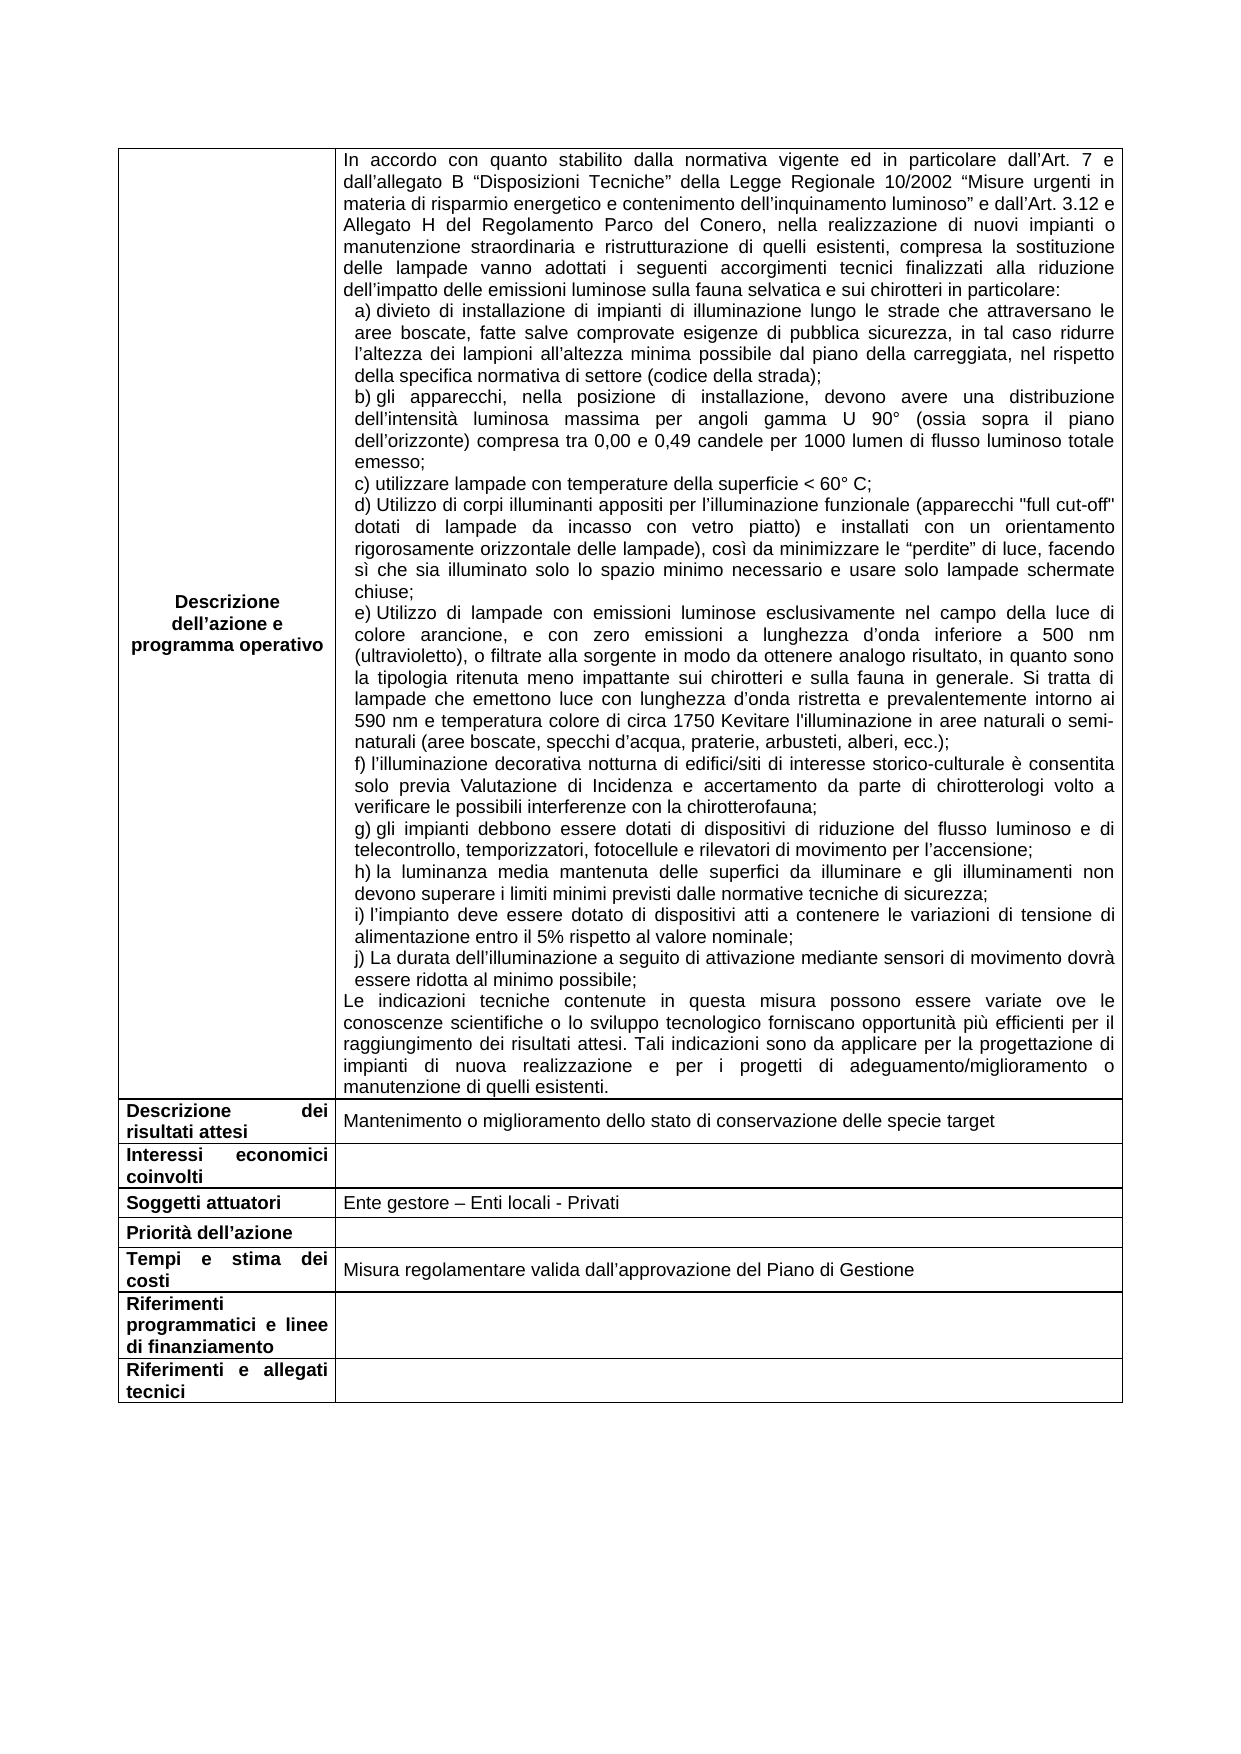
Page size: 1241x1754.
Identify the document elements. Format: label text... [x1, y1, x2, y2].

table_cell Interessi economici coinvolti [119, 1144, 335, 1187]
table_cell Soggetti attuatori [119, 1189, 335, 1217]
table_cell Ente gestore – Enti locali - Privati [336, 1189, 1122, 1217]
table_cell Descrizione dei risultati attesi [119, 1100, 335, 1143]
table_cell Descrizione dell’azione e programma operativo [119, 149, 335, 1098]
table_cell Priorità dell’azione [119, 1218, 335, 1246]
table_cell [336, 1293, 1122, 1357]
table_cell In accordo con quanto stabilito dalla normativa vigente ed in particolare dall’Art. 7 e dall’allegato B “Disposizioni Tecniche” della Legge Regionale 10/2002 “Misure urgenti in materia di risparmio energetico e contenimento dell’inquinamento luminoso” e dall’Art. 3.12 e Allegato H del Regolamento Parco del Conero, nella realizzazione di nuovi impianti o manutenzione straordinaria e ristrutturazione di quelli esistenti, compresa la sostituzione delle lampade vanno adottati i seguenti accorgimenti tecnici finalizzati alla riduzione dell’impatto delle emissioni luminose sulla fauna selvatica e sui chirotteri in particolare: divieto di installazione di impianti di illuminazione lungo le strade che attraversano le aree boscate, fatte salve comprovate esigenze di pubblica sicurezza, in tal caso ridurre l’altezza dei lampioni all’altezza minima possibile dal piano della carreggiata, nel rispetto della specifica normativa di settore (codice della strada); gli apparecchi, nella posizione di installazione, devono avere una distribuzione dell’intensità luminosa massima per angoli gamma U 90° (ossia sopra il piano dell’orizzonte) compresa tra 0,00 e 0,49 candele per 1000 lumen di flusso luminoso totale emesso; utilizzare lampade con temperature della superficie < 60° C; Utilizzo di corpi illuminanti appositi per l’illuminazione funzionale (apparecchi "full cut-off" dotati di lampade da incasso con vetro piatto) e installati con un orientamento rigorosamente orizzontale delle lampade), così da minimizzare le “perdite” di luce, facendo sì che sia illuminato solo lo spazio minimo necessario e usare solo lampade schermate chiuse; Utilizzo di lampade con emissioni luminose esclusivamente nel campo della luce di colore arancione, e con zero emissioni a lunghezza d’onda inferiore a 500 nm (ultravioletto), o filtrate alla sorgente in modo da ottenere analogo risultato, in quanto sono la tipologia ritenuta meno impattante sui chirotteri e sulla fauna in generale. Si tratta di lampade che emettono luce con lunghezza d’onda ristretta e prevalentemente intorno ai 590 nm e temperatura colore di circa 1750 Kevitare l'illuminazione in aree naturali o semi-naturali (aree boscate, specchi d’acqua, praterie, arbusteti, alberi, ecc.); l’illuminazione decorativa notturna di edifici/siti di interesse storico-culturale è consentita solo previa Valutazione di Incidenza e accertamento da parte di chirotterologi volto a verificare le possibili interferenze con la chirotterofauna; gli impianti debbono essere dotati di dispositivi di riduzione del flusso luminoso e di telecontrollo, temporizzatori, fotocellule e rilevatori di movimento per l’accensione; la luminanza media mantenuta delle superfici da illuminare e gli illuminamenti non devono superare i limiti minimi previsti dalle normative tecniche di sicurezza; l’impianto deve essere dotato di dispositivi atti a contenere le variazioni di tensione di alimentazione entro il 5% rispetto al valore nominale; La durata dell’illuminazione a seguito di attivazione mediante sensori di movimento dovrà essere ridotta al minimo possibile; Le indicazioni tecniche contenute in questa misura possono essere variate ove le conoscenze scientifiche o lo sviluppo tecnologico forniscano opportunità più efficienti per il raggiungimento dei risultati attesi. Tali indicazioni sono da applicare per la progettazione di impianti di nuova realizzazione e per i progetti di adeguamento/miglioramento o manutenzione di quelli esistenti. [336, 149, 1122, 1098]
table_cell Tempi e stima dei costi [119, 1248, 335, 1291]
table_cell Riferimenti programmatici e linee di finanziamento [119, 1293, 335, 1357]
table_cell Mantenimento o miglioramento dello stato di conservazione delle specie target [336, 1100, 1122, 1143]
table_cell [336, 1359, 1122, 1402]
table_cell Misura regolamentare valida dall’approvazione del Piano di Gestione [336, 1248, 1122, 1291]
table_cell [336, 1144, 1122, 1187]
table_cell Riferimenti e allegati tecnici [119, 1359, 335, 1402]
table_cell [336, 1218, 1122, 1246]
